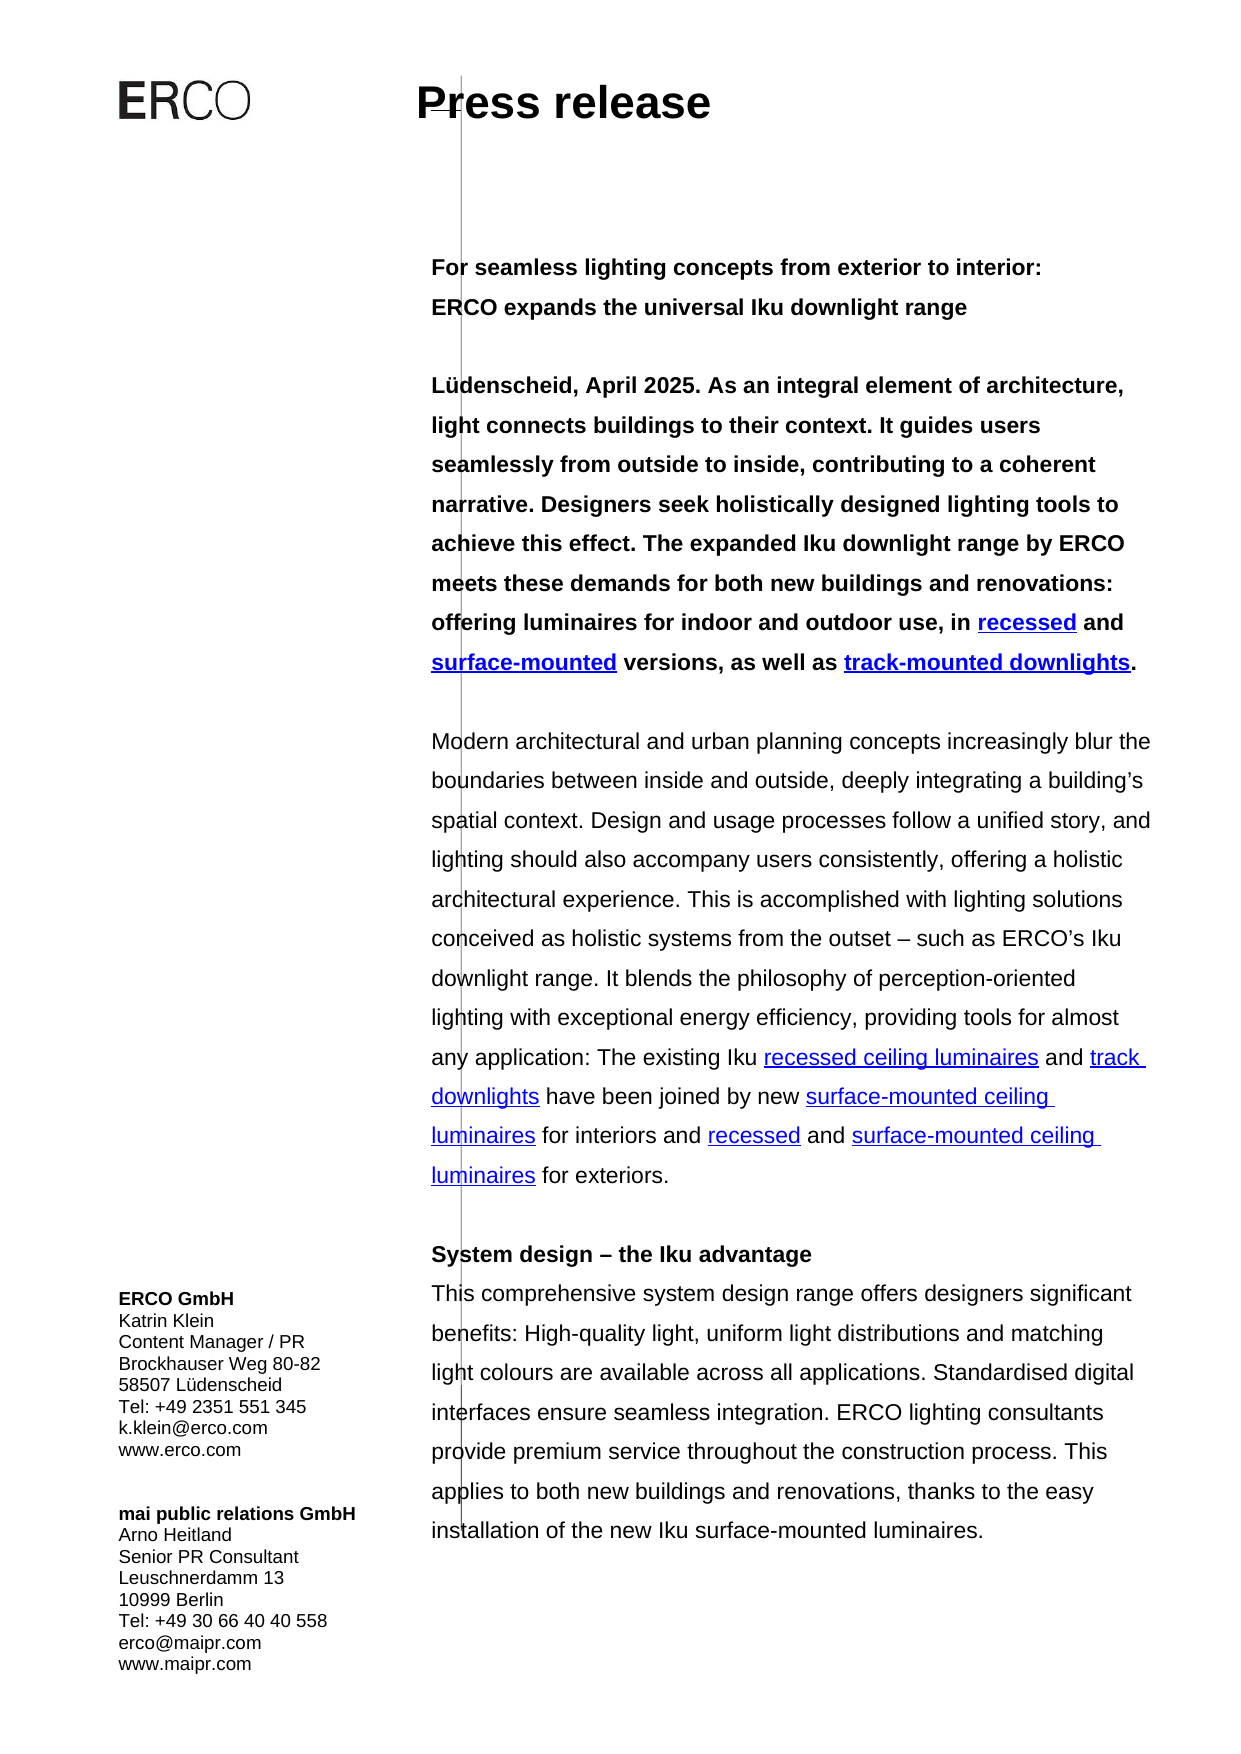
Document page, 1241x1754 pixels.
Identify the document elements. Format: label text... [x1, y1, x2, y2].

text For seamless lighting concepts from exterior to interior: [431, 254, 1152, 280]
picture [118, 79, 251, 121]
text Modern architectural and urban planning concepts increasingly blur the boundaries between inside and outside, deeply integrating a building’s spatial context. Design and usage processes follow a unified story, and lighting should also accompany users consistently, offering a holistic architectural experience. This is accomplished with lighting solutions conceived as holistic systems from the outset – such as ERCO’s Iku downlight range. It blends the philosophy of perception-oriented lighting with exceptional energy efficiency, providing tools for almost any application: The existing Iku recessed ceiling luminaires and track downlights have been joined by new surface-mounted ceiling luminaires for interiors and recessed and surface-mounted ceiling luminaires for exteriors. [431, 728, 1152, 1188]
text System design – the Iku advantage [431, 1241, 1152, 1267]
text This comprehensive system design range offers designers significant benefits: High-quality light, uniform light distributions and matching light colours are available across all applications. Standardised digital interfaces ensure seamless integration. ERCO lighting consultants provide premium service throughout the construction process. This applies to both new buildings and renovations, thanks to the easy installation of the new Iku surface-mounted luminaires. [431, 1280, 1152, 1544]
text Lüdenscheid, April 2025. As an integral element of architecture, light connects buildings to their context. It guides users seamlessly from outside to inside, contributing to a coherent narrative. Designers seek holistically designed lighting tools to achieve this effect. The expanded Iku downlight range by ERCO meets these demands for both new buildings and renovations: offering luminaires for indoor and outdoor use, in recessed and surface-mounted versions, as well as track-mounted downlights. [431, 372, 1152, 675]
text ERCO expands the universal Iku downlight range [431, 293, 1152, 320]
